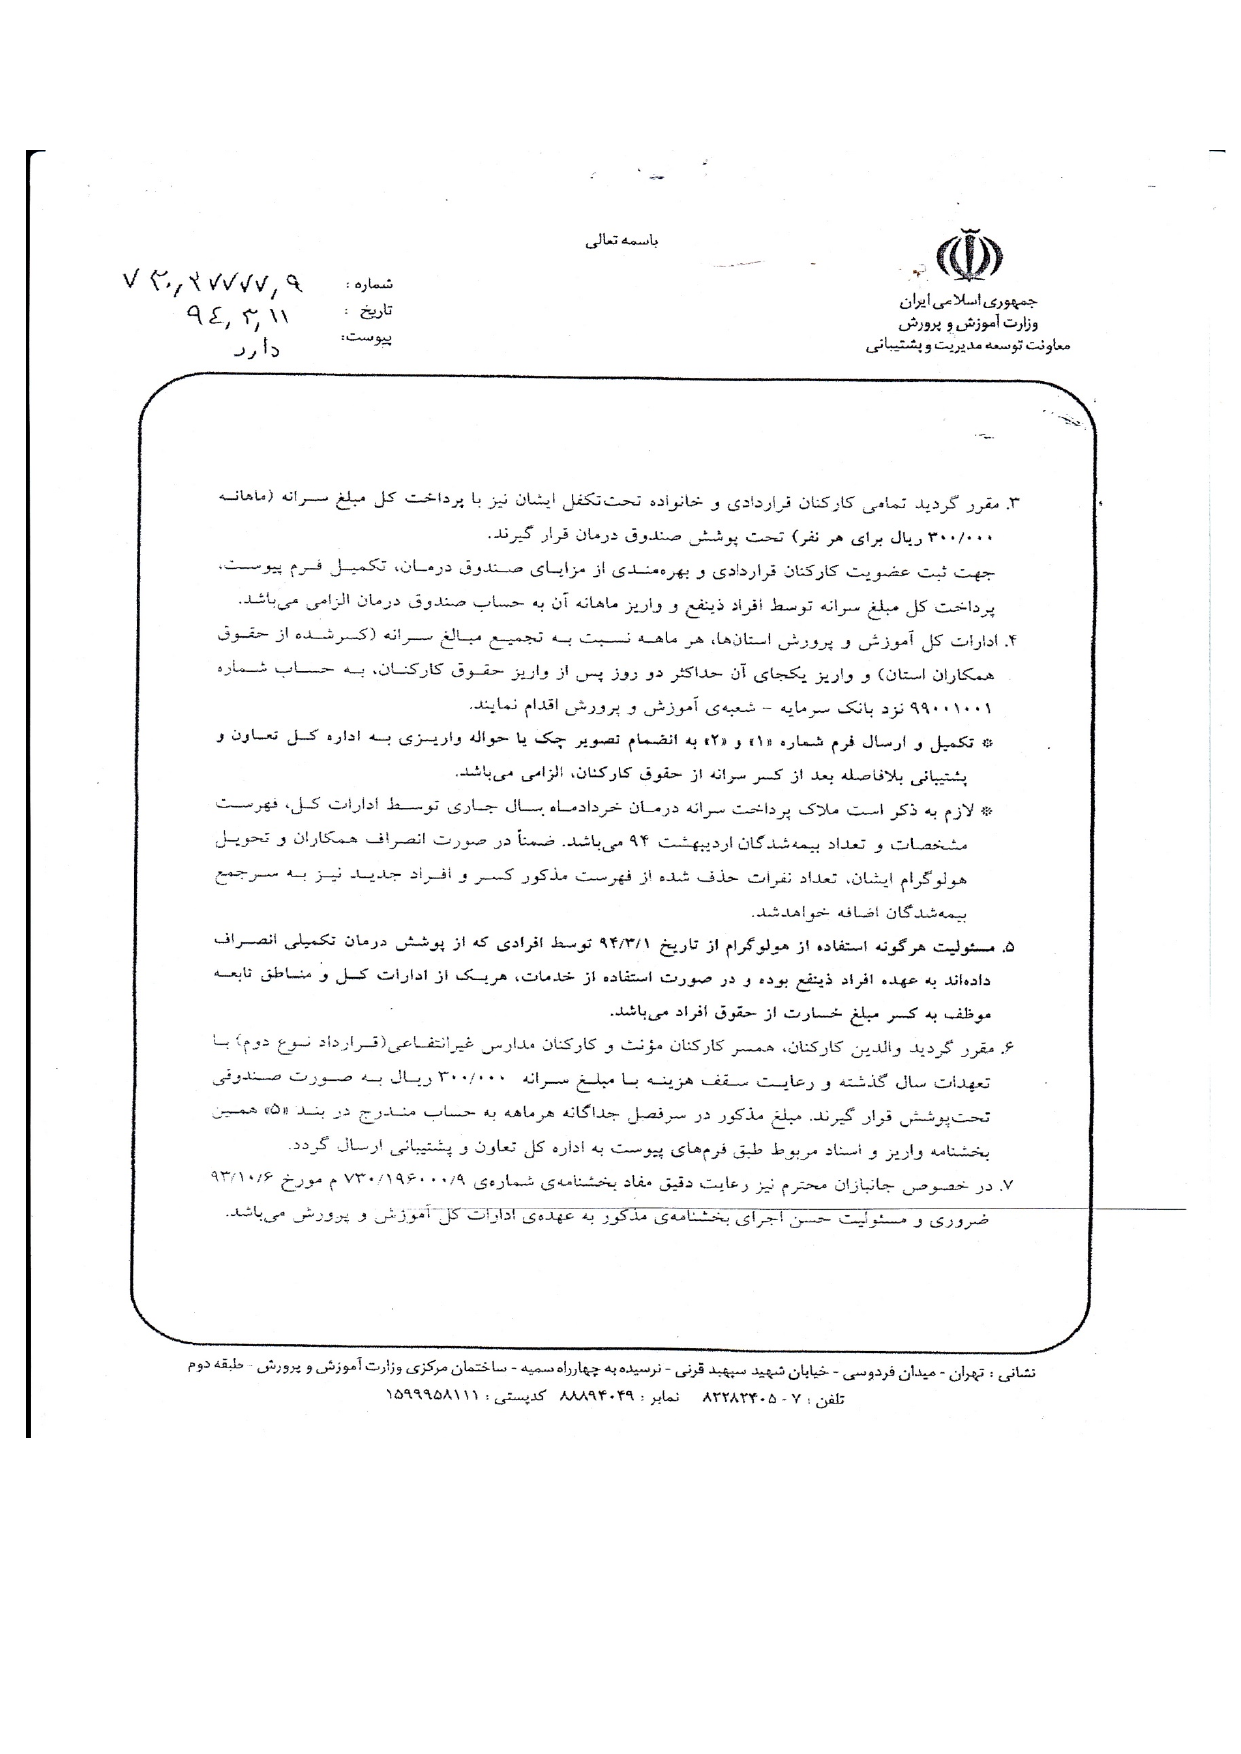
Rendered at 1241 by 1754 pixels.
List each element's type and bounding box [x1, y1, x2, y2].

picture [26, 150, 1226, 1438]
